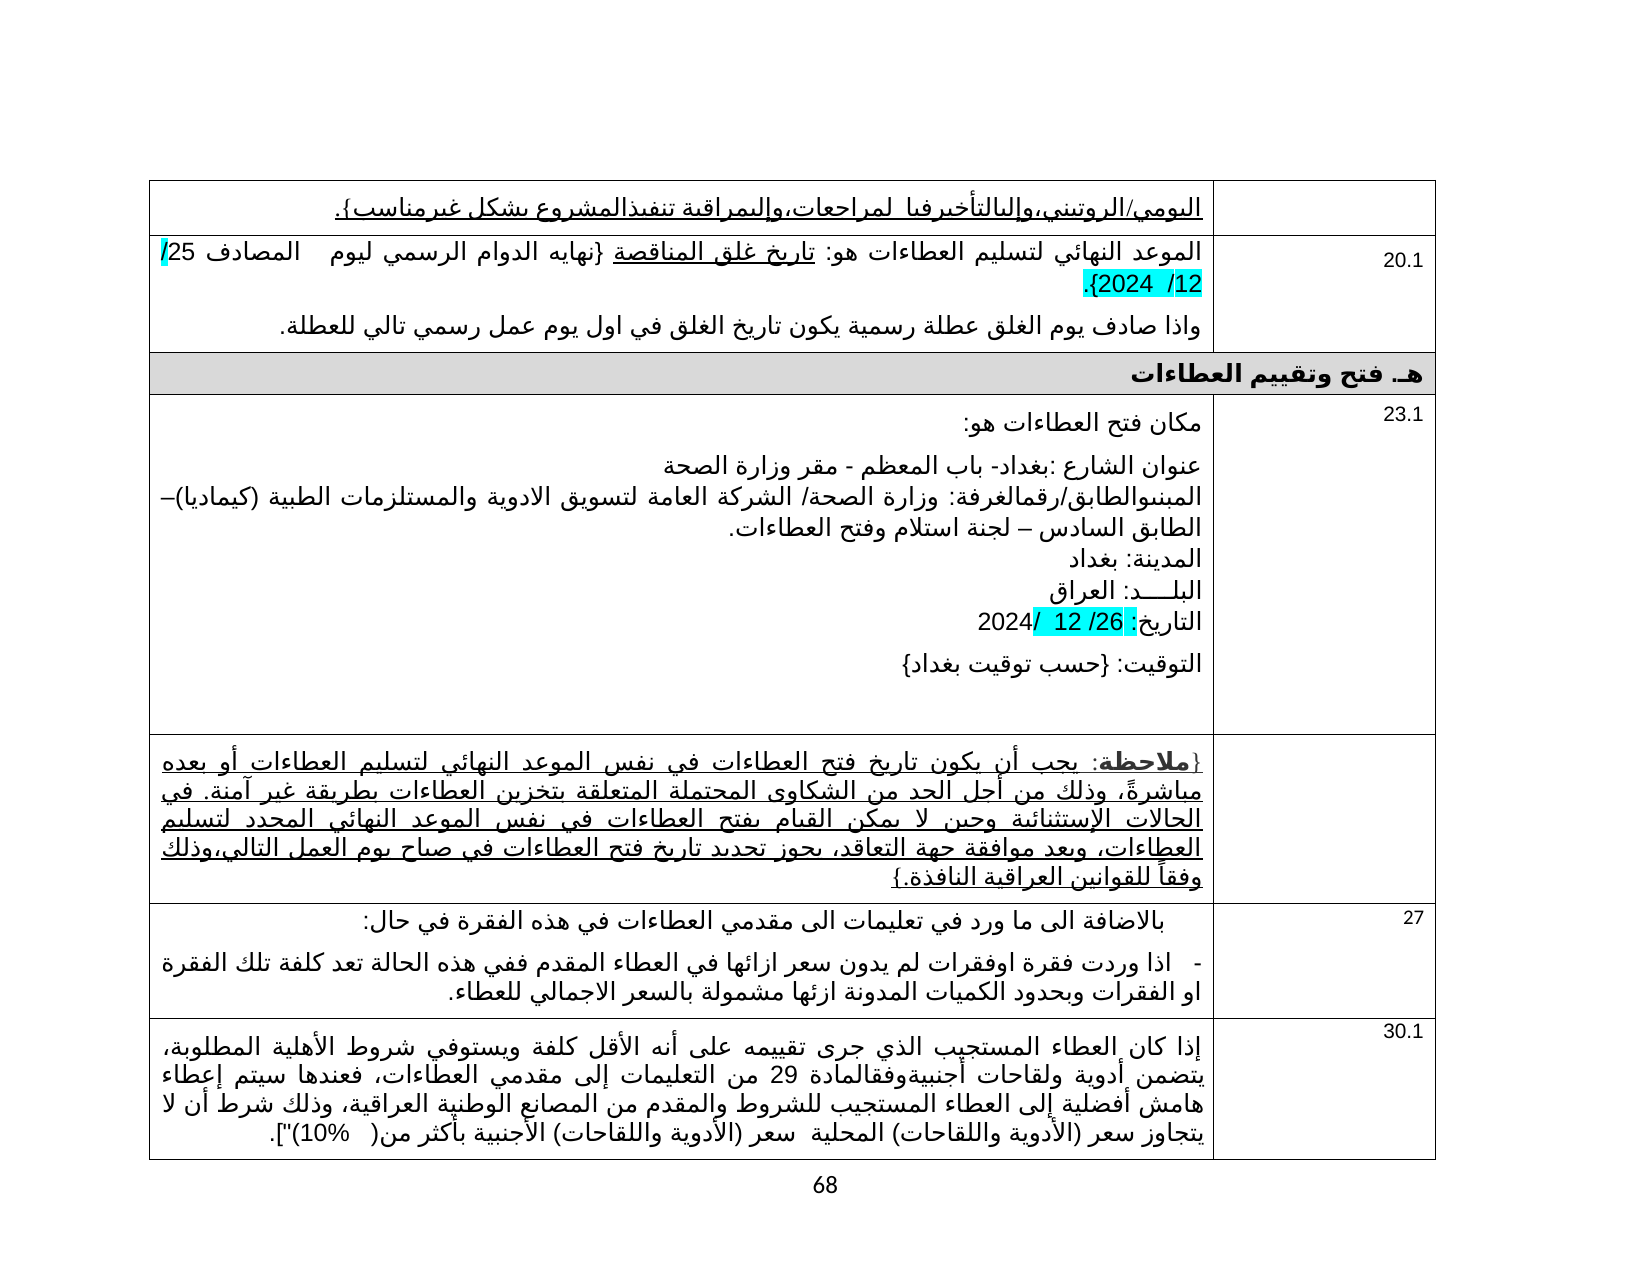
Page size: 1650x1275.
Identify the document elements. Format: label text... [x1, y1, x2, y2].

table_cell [150, 181, 1213, 235]
table_cell [1214, 181, 1435, 235]
table_cell الموعد النهائي لتسليم العطاءات هو: تاريخ غلق المناقصة {نهايه الدوام الرسمي ليوم المصادف 25/ 12/ 2024}. واذا صادف يوم الغلق عطلة رسمية يكون تاريخ الغلق في اول يوم عمل رسمي تالي للعطلة. [150, 236, 1213, 352]
table_cell 20.1 [1214, 236, 1435, 352]
table_cell هـ. فتح وتقييم العطاءات [150, 353, 1435, 394]
table_cell [1214, 735, 1435, 903]
table_cell بالاضافة الى ما ورد في تعليمات الى مقدمي العطاءات في هذه الفقرة في حال: - اذا وردت فقرة اوفقرات لم يدون سعر ازائها في العطاء المقدم ففي هذه الحالة تعد كلفة تلك الفقرة او الفقرات وبحدود الكميات المدونة ازئها مشمولة بالسعر الاجمالي للعطاء. [150, 904, 1213, 1018]
table_cell 30.1 [1214, 1019, 1435, 1159]
table_cell مكان فتح العطاءات هو: عنوان الشارع :بغداد- باب المعظم - مقر وزارة الصحة المبنىوالطابق/رقمالغرفة: وزارة الصحة/ الشركة العامة لتسويق الادوية والمستلزمات الطبية (كيماديا)– الطابق السادس – لجنة استلام وفتح العطاءات. المدينة: بغداد البلــــد: العراق التاريخ: 26/ 12 /2024 التوقيت: {حسب توقيت بغداد} [150, 395, 1213, 733]
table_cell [150, 1019, 1213, 1159]
table_cell 23.1 [1214, 395, 1435, 733]
table_cell {ملاحظة: يجب أن يكون تاريخ فتح العطاءات في نفس الموعد النهائي لتسليم العطاءات أو بعده مباشرةً، وذلك من أجل الحد من الشكاوى المحتملة المتعلقة بتخزين العطاءات بطريقة غير آمنة. في الحالات الإستثنائية وحين لا يمكن القيام بفتح العطاءات في نفس الموعد النهائي المحدد لتسليم العطاءات، وبعد موافقة جهة التعاقد، يجوز تحديد تاريخ فتح العطاءات في صباح يوم العمل التالي،وذلك وفقاً للقوانين العراقية النافذة.} [150, 735, 1213, 903]
table_cell 27 [1214, 904, 1435, 1018]
